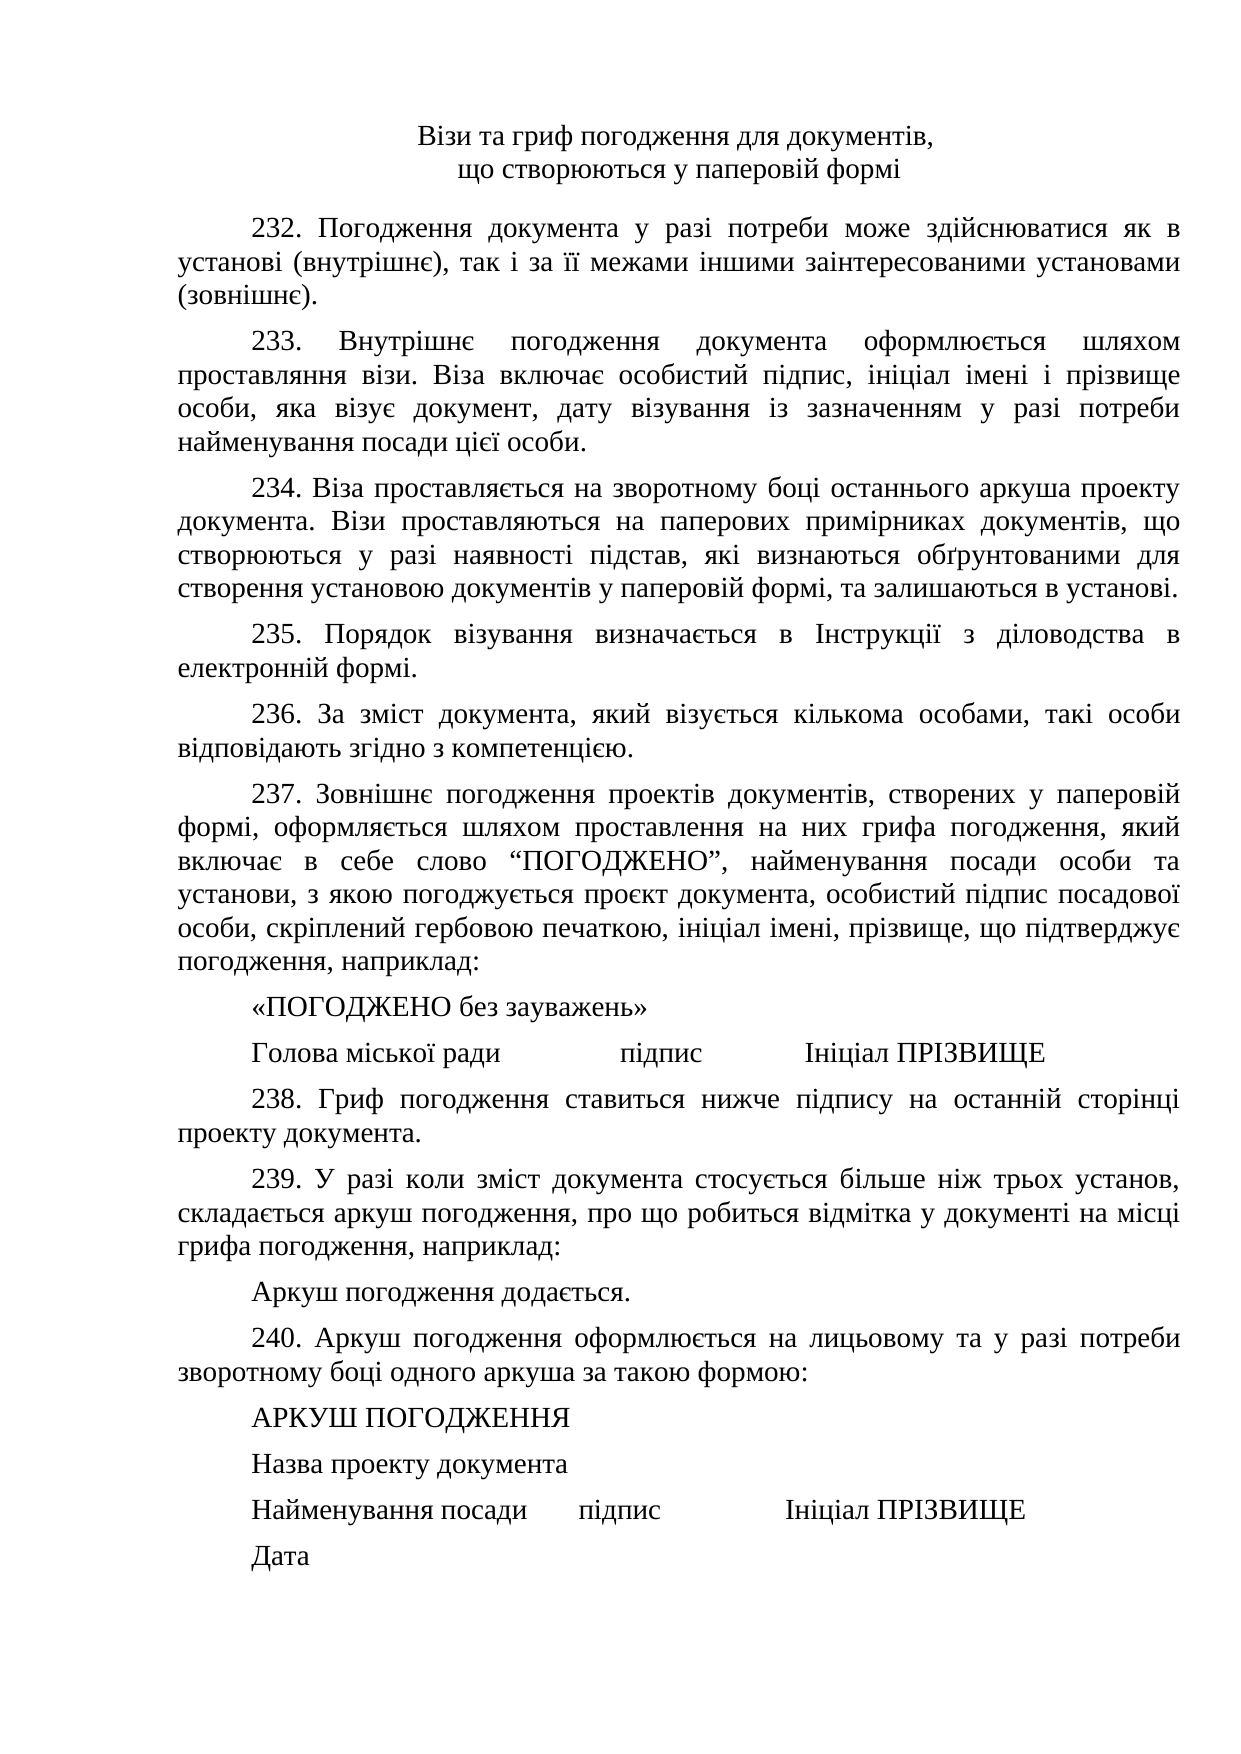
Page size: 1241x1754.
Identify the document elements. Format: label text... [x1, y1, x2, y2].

text 232. Погодження документа у разі потреби може здійснюватися як в установі (внутрішнє), так і за її межами іншими заінтересованими установами (зовнішнє). [177, 210, 1181, 311]
text 237. Зовнішнє погодження проектів документів, створених у паперовій формі, оформляється шляхом проставлення на них грифа погодження, який включає в себе слово “ПОГОДЖЕНО”, найменування посади особи та установи, з якою погоджується проєкт документа, особистий підпис посадової особи, скріплений гербовою печаткою, ініціал імені, прізвище, що підтверджує погодження, наприклад: [177, 776, 1181, 977]
text 233. Внутрішнє погодження документа оформлюється шляхом проставляння візи. Віза включає особистий підпис, ініціал імені і прізвище особи, яка візує документ, дату візування із зазначенням у разі потреби найменування посади цієї особи. [177, 323, 1181, 457]
text 238. Гриф погодження ставиться нижче підпису на останній сторінці проекту документа. [177, 1082, 1181, 1149]
text 236. За зміст документа, який візується кількома особами, такі особи відповідають згідно з компетенцією. [177, 696, 1181, 763]
text Назва проекту документа [177, 1446, 1181, 1479]
text 235. Порядок візування визначається в Інструкції з діловодства в електронній формі. [177, 617, 1181, 684]
text 234. Віза проставляється на зворотному боці останнього аркуша проекту документа. Візи проставляються на паперових примірниках документів, що створюються у разі наявності підстав, які визнаються обґрунтованими для створення установою документів у паперовій формі, та залишаються в установі. [177, 470, 1181, 604]
text Аркуш погодження додається. [177, 1274, 1181, 1308]
text «ПОГОДЖЕНО без зауважень» [177, 989, 1181, 1023]
text Дата [177, 1538, 1181, 1572]
text АРКУШ ПОГОДЖЕННЯ [177, 1400, 1181, 1433]
text 239. У разі коли зміст документа стосується більше ніж трьох установ, складається аркуш погодження, про що робиться відмітка у документі на місці грифа погодження, наприклад: [177, 1161, 1181, 1262]
text 240. Аркуш погодження оформлюється на лицьовому та у разі потреби зворотному боці одного аркуша за такою формою: [177, 1320, 1181, 1387]
text Найменування посади підпис Ініціал ПРІЗВИЩЕ [177, 1492, 1181, 1526]
text Візи та гриф погодження для документів, що створюються у паперовій формі [177, 118, 1181, 185]
text Голова міської ради підпис Ініціал ПРІЗВИЩЕ [177, 1036, 1181, 1069]
